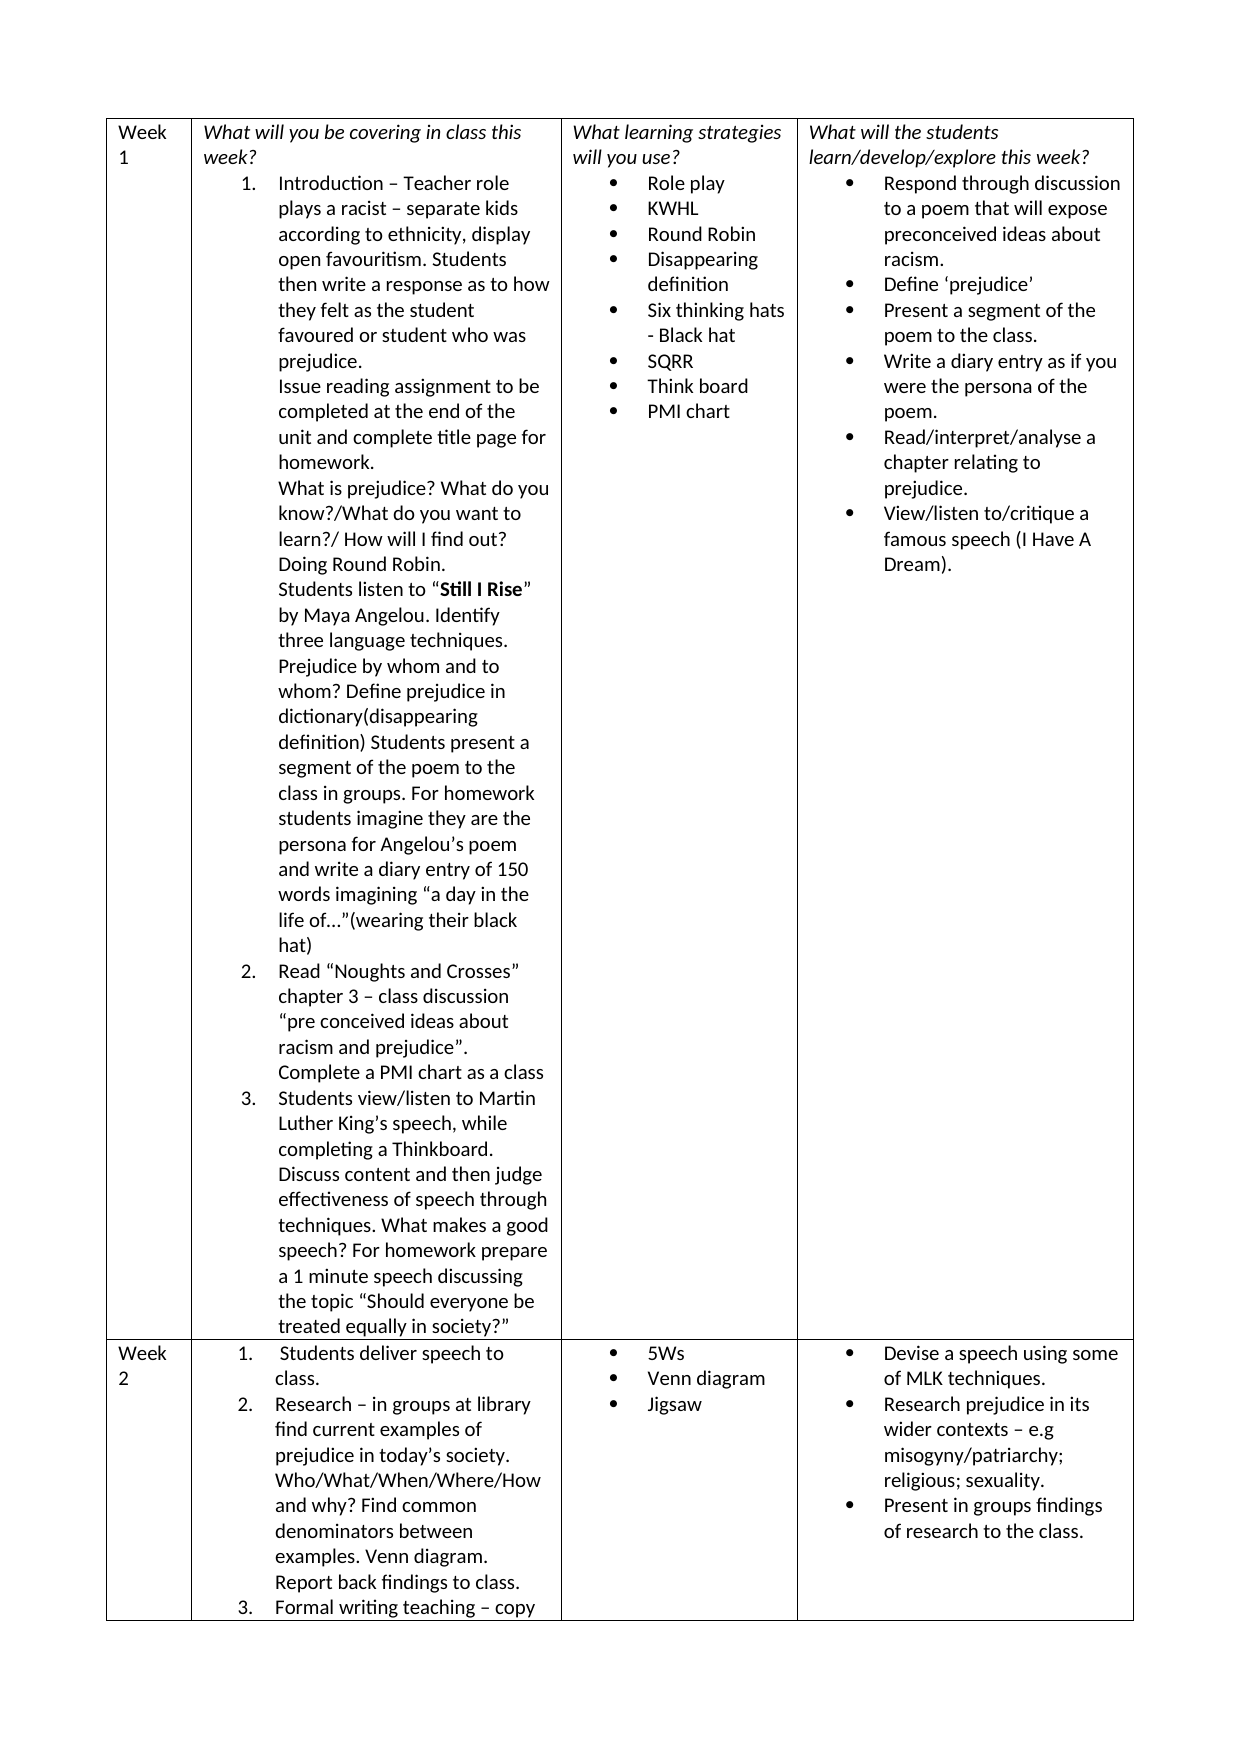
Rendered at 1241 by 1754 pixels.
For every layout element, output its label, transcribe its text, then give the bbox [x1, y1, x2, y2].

table_cell Week 2 [107, 1340, 191, 1620]
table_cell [798, 1340, 1133, 1620]
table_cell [562, 1340, 797, 1620]
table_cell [192, 1340, 561, 1620]
table_cell What will you be covering in class this week? Introduction – Teacher role plays a racist – separate kids according to ethnicity, display open favouritism. Students then write a response as to how they felt as the student favoured or student who was prejudice. Issue reading assignment to be completed at the end of the unit and complete title page for homework. What is prejudice? What do you know?/What do you want to learn?/ How will I find out? Doing Round Robin. Students listen to “Still I Rise” by Maya Angelou. Identify three language techniques. Prejudice by whom and to whom? Define prejudice in dictionary(disappearing definition) Students present a segment of the poem to the class in groups. For homework students imagine they are the persona for Angelou’s poem and write a diary entry of 150 words imagining “a day in the life of…”(wearing their black hat) Read “Noughts and Crosses” chapter 3 – class discussion “pre conceived ideas about racism and prejudice”. Complete a PMI chart as a class Students view/listen to Martin Luther King’s speech, while completing a Thinkboard. Discuss content and then judge effectiveness of speech through techniques. What makes a good speech? For homework prepare a 1 minute speech discussing the topic “Should everyone be treated equally in society?” [192, 119, 561, 1339]
table_cell What will the students learn/develop/explore this week? Respond through discussion to a poem that will expose preconceived ideas about racism. Define ‘prejudice’ Present a segment of the poem to the class. Write a diary entry as if you were the persona of the poem. Read/interpret/analyse a chapter relating to prejudice. View/listen to/critique a famous speech (I Have A Dream). [798, 119, 1133, 1339]
table_cell Week 1 [107, 119, 191, 1339]
table_cell What learning strategies will you use? Role play KWHL Round Robin Disappearing definition Six thinking hats - Black hat SQRR Think board PMI chart [562, 119, 797, 1339]
